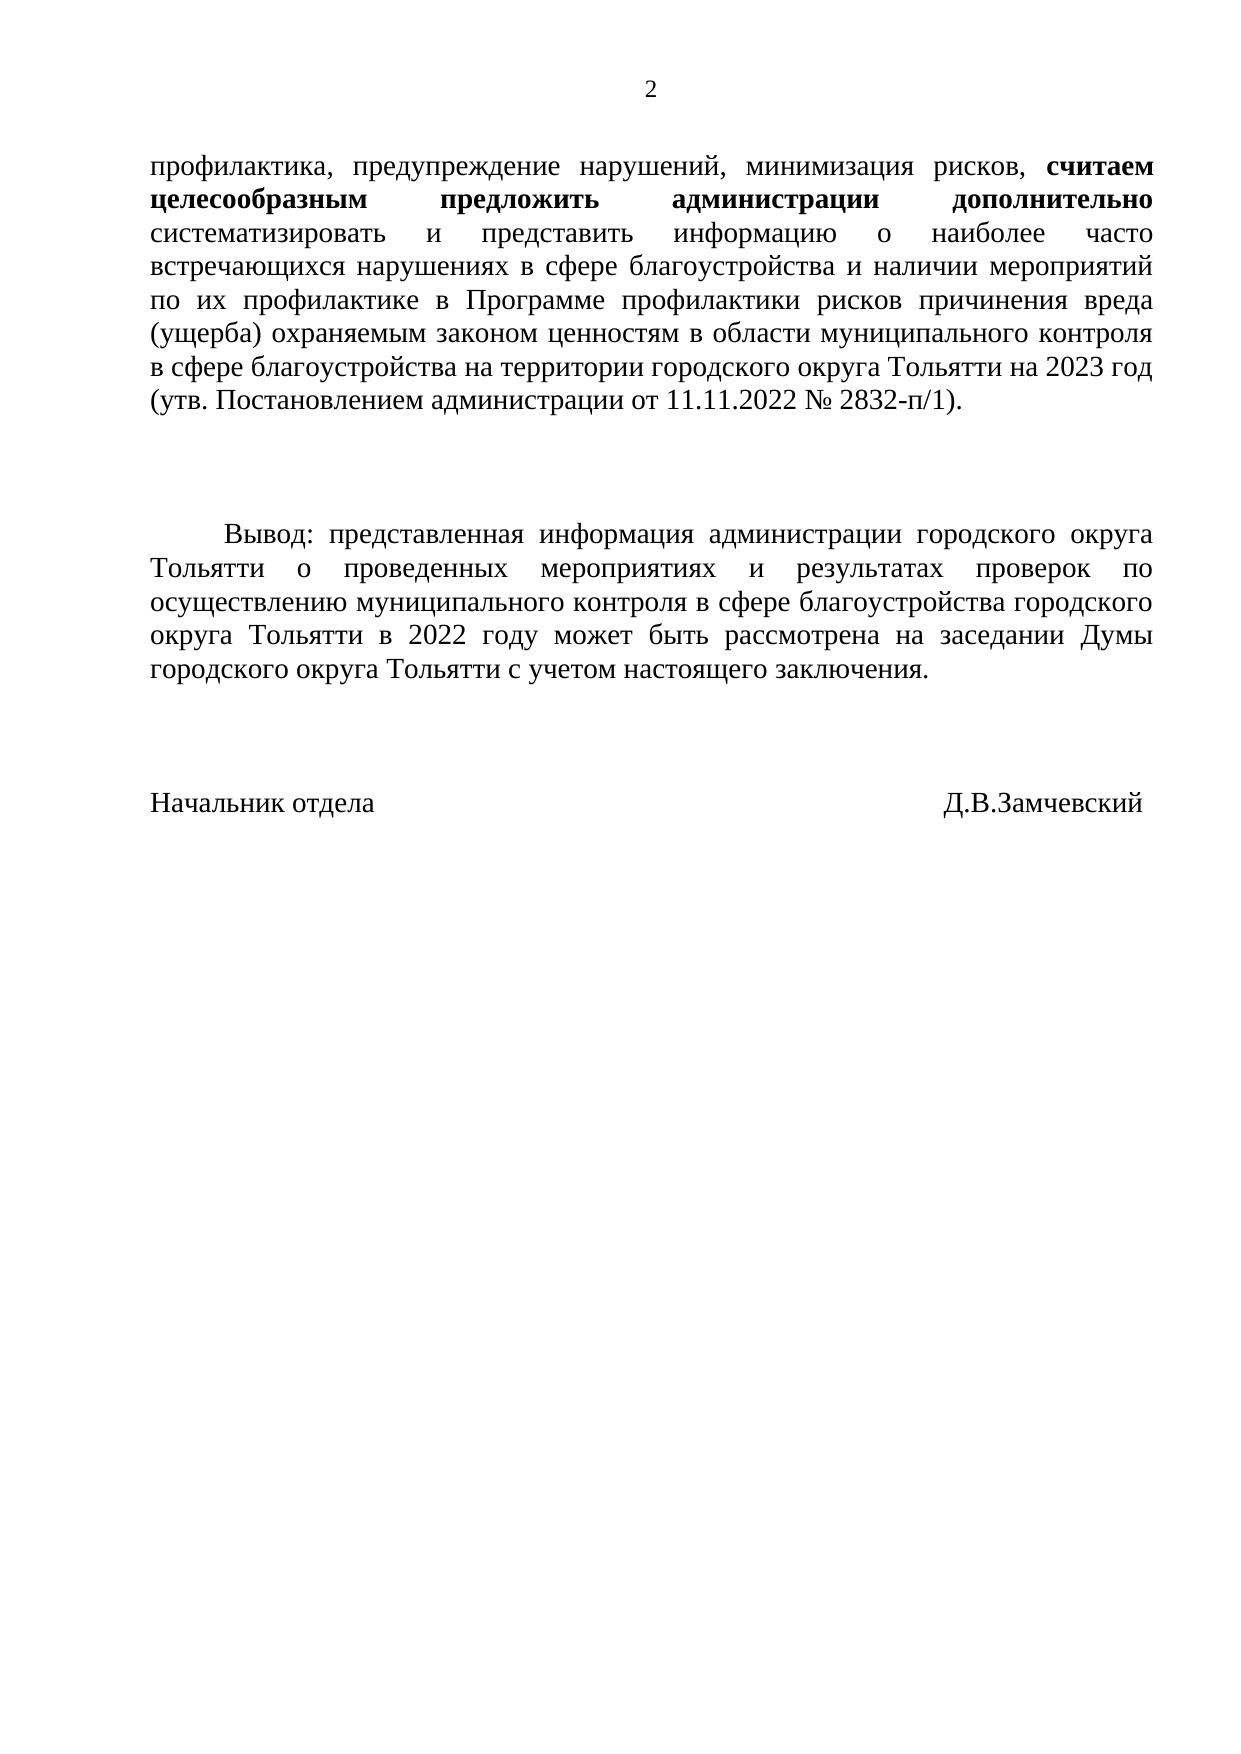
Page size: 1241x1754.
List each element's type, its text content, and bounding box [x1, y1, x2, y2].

list Вывод: представленная информация администрации городского округа Тольятти о проведенных мероприятиях и результатах проверок по осуществлению муниципального контроля в сфере благоустройства городского округа Тольятти в 2022 году может быть рассмотрена на заседании Думы городского округа Тольятти с учетом настоящего заключения. [150, 517, 1154, 684]
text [150, 148, 1154, 416]
text Начальник отдела Д.В.Замчевский [150, 785, 1154, 818]
